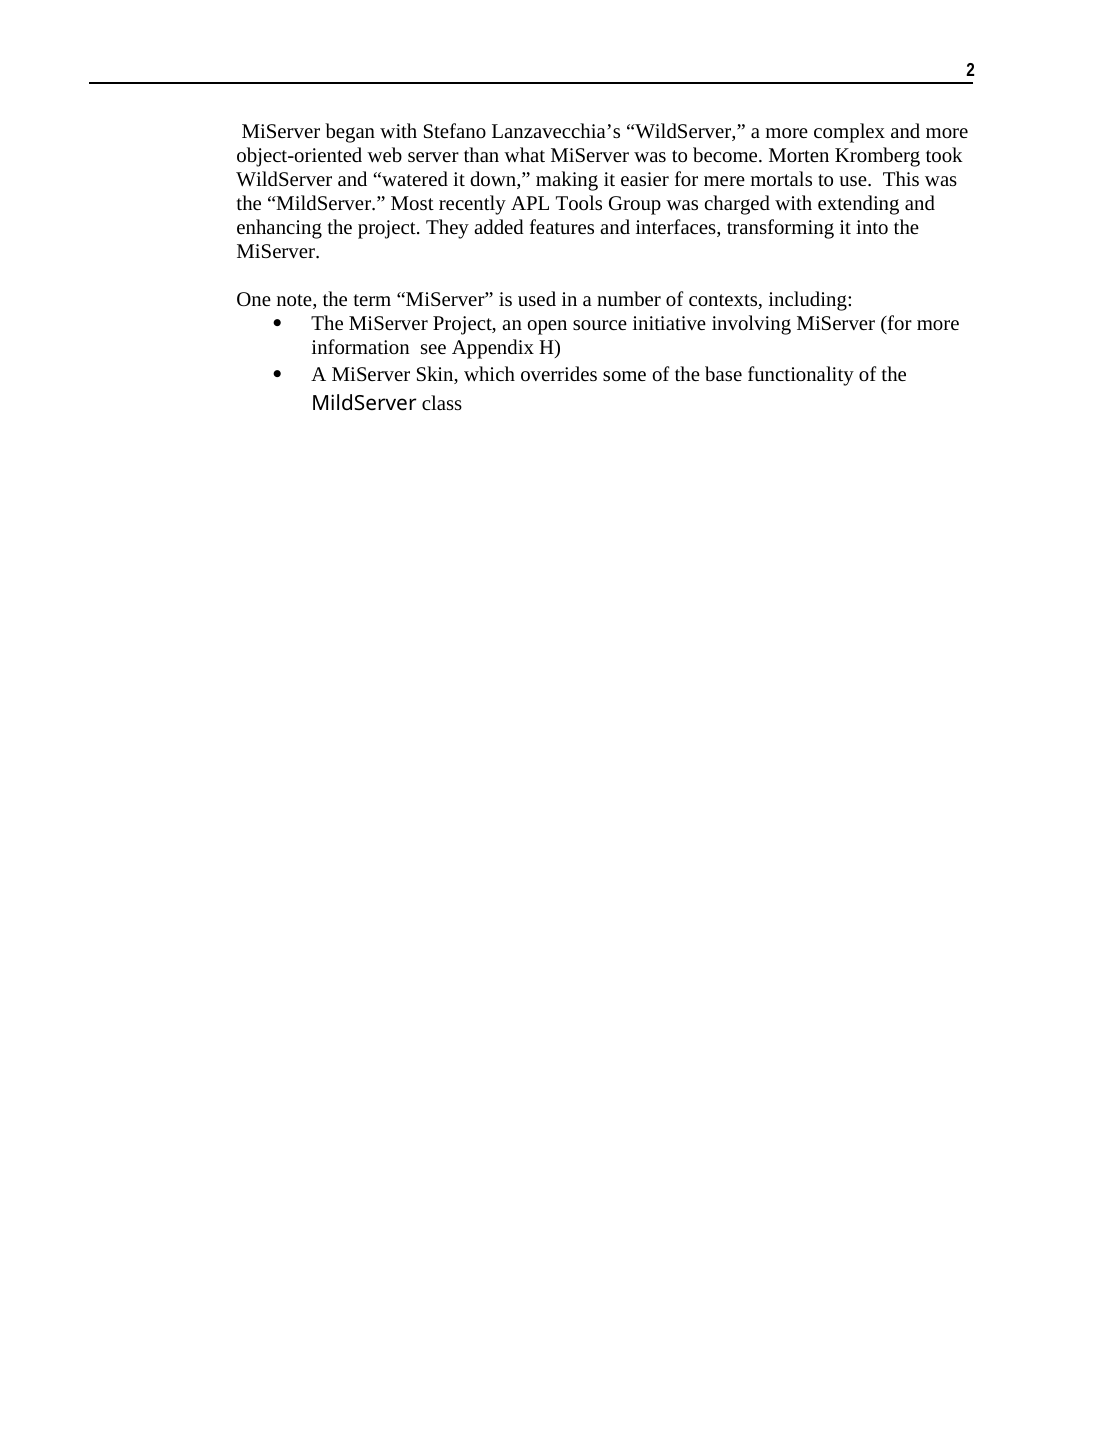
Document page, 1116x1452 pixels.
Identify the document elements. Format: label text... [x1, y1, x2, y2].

list A MiServer Skin, which overrides some of the base functionality of the MildServer class [274, 359, 973, 416]
list The MiServer Project, an open source initiative involving MiServer (for more information see Appendix H) [274, 311, 973, 359]
text MiServer began with Stefano Lanzavecchia’s “WildServer,” a more complex and more object-oriented web server than what MiServer was to become. Morten Kromberg took WildServer and “watered it down,” making it easier for mere mortals to use. This was the “MildServer.” Most recently APL Tools Group was charged with extending and enhancing the project. They added features and interfaces, transforming it into the MiServer. [236, 118, 973, 263]
text One note, the term “MiServer” is used in a number of contexts, including: [236, 287, 973, 311]
